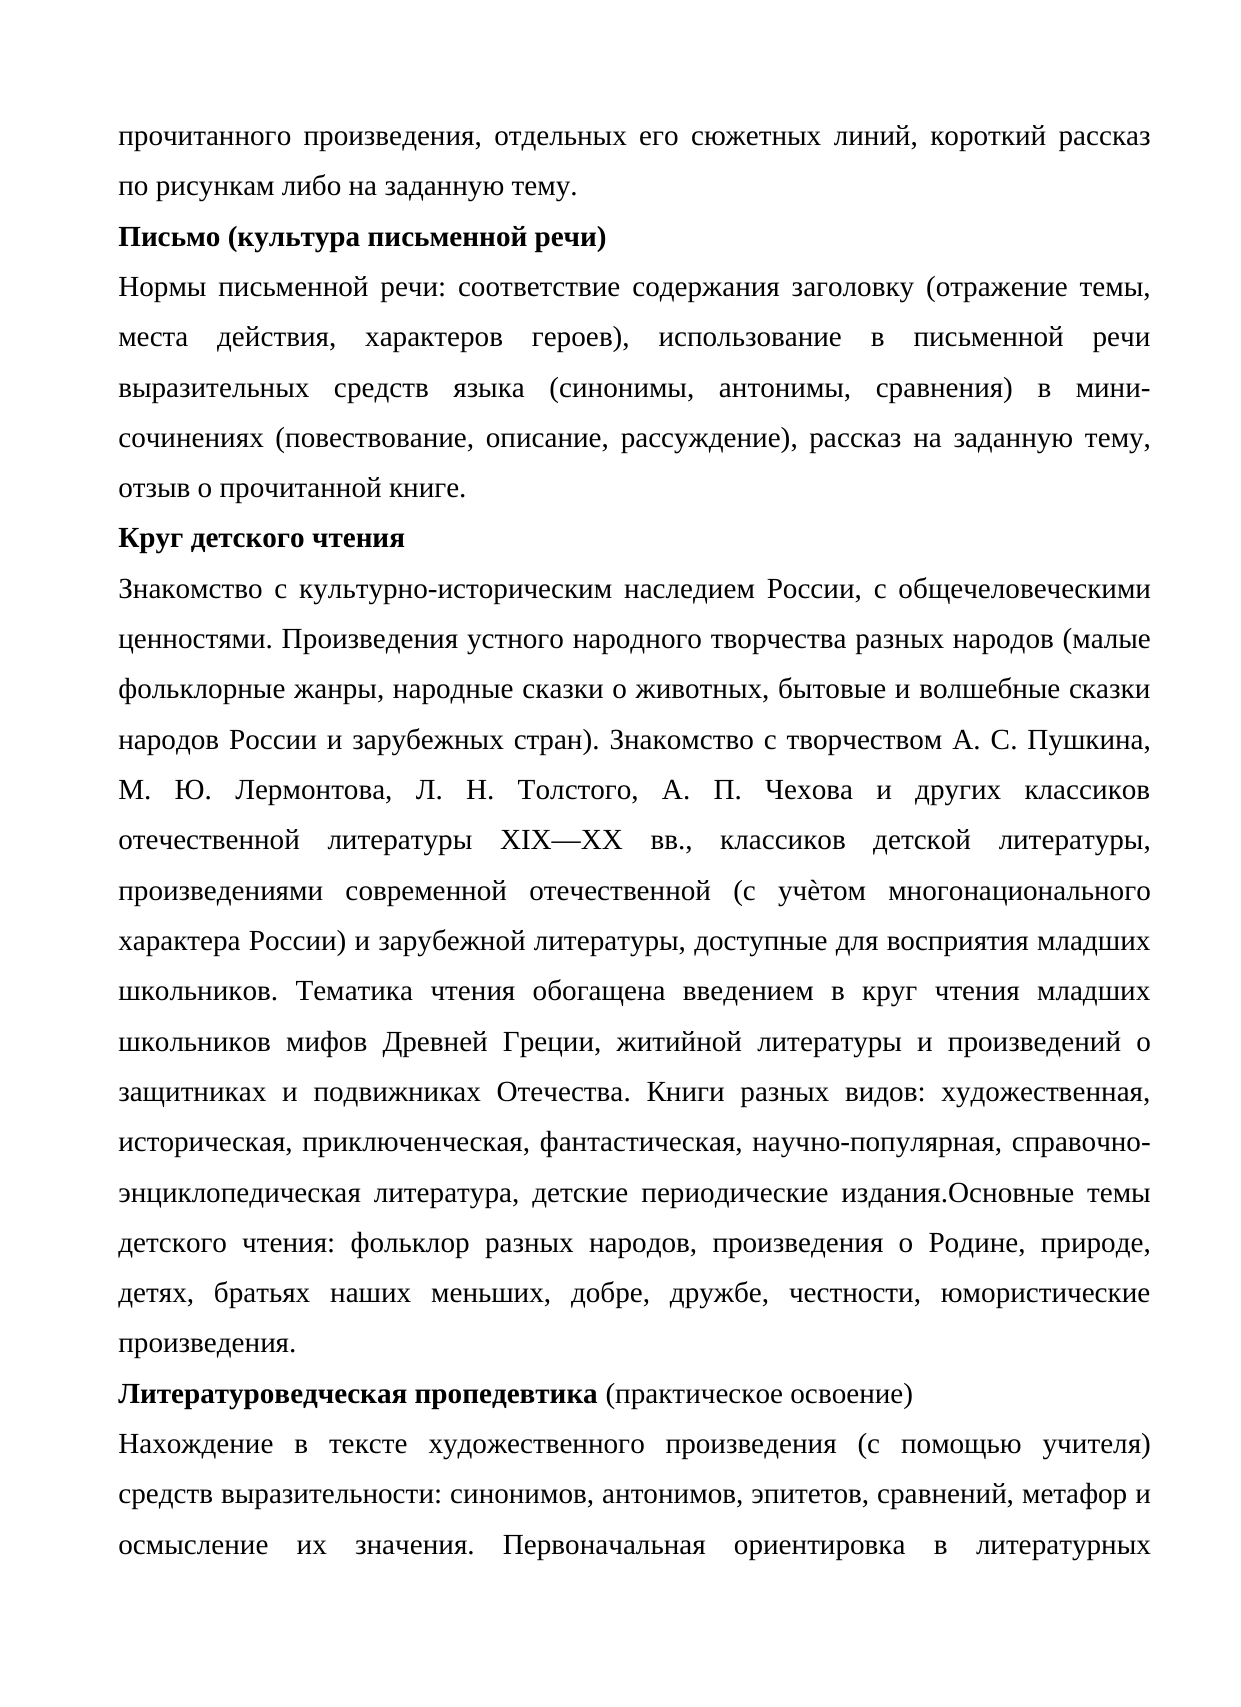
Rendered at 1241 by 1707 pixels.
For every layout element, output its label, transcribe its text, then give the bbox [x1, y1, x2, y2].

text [118, 1426, 1152, 1560]
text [118, 118, 1152, 202]
text Литературоведческая пропедевтика (практическое освоение) [118, 1376, 1152, 1409]
text Знакомство с культурно-историческим наследием России, с общечеловеческими ценностями. Произведения устного народного творчества разных народов (малые фольклорные жанры, народные сказки о животных, бытовые и волшебные сказки народов России и зарубежных стран). Знакомство с творчеством А. С. Пушкина, М. Ю. Лермонтова, Л. Н. Толстого, А. П. Чехова и других классиков отечественной литературы XIX—XX вв., классиков детской литературы, произведениями современной отечественной (с учѐтом многонационального характера России) и зарубежной литературы, доступные для восприятия младших школьников. Тематика чтения обогащена введением в круг чтения младших школьников мифов Древней Греции, житийной литературы и произведений о защитниках и подвижниках Отечества. Книги разных видов: художественная, историческая, приключенческая, фантастическая, научно-популярная, справочно-энциклопедическая литература, детские периодические издания.Основные темы детского чтения: фольклор разных народов, произведения о Родине, природе, детях, братьях наших меньших, добре, дружбе, честности, юмористические произведения. [118, 571, 1152, 1359]
text Письмо (культура письменной речи) [118, 219, 1152, 252]
text Круг детского чтения [118, 521, 1152, 554]
text Нормы письменной речи: соответствие содержания заголовку (отражение темы, места действия, характеров героев), использование в письменной речи выразительных средств языка (синонимы, антонимы, сравнения) в мини-сочинениях (повествование, описание, рассуждение), рассказ на заданную тему, отзыв о прочитанной книге. [118, 269, 1152, 504]
